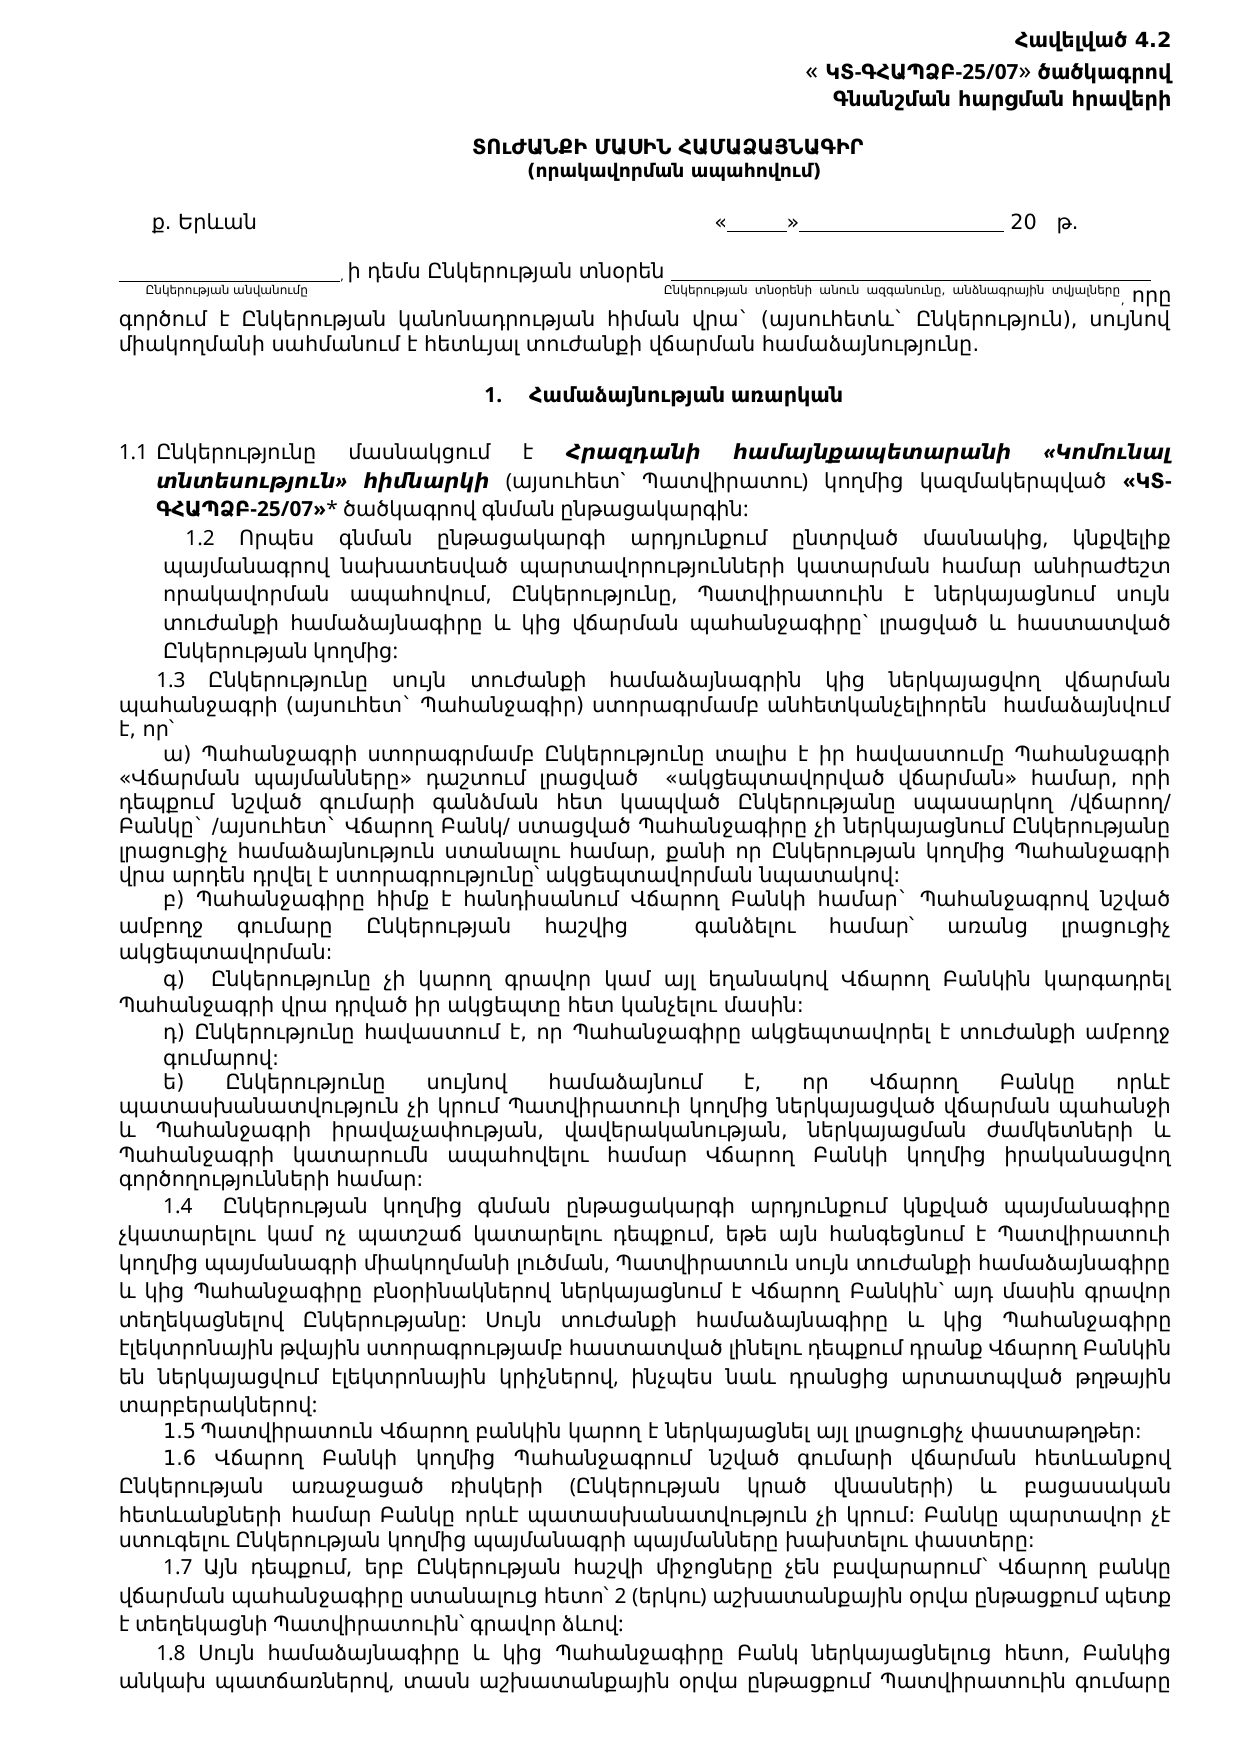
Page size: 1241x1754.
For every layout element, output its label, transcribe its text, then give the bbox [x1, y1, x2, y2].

text Ընկերության անվանումը Ընկերության տնօրենի անուն ազգանունը, անձնագրային տվյալները, որը գործում է Ընկերության կանոնադրության հիման վրա` (այսուհետև` Ընկերություն), սույնով միակողմանի սահմանում է հետևյալ տուժանքի վճարման համաձայնությունը. [118, 283, 1171, 356]
text (որակավորման ապահովում) [118, 159, 1171, 181]
text Հավելված 4.2 [118, 28, 1171, 53]
text « ԿՏ-ԳՀԱՊՁԲ-25/07» ծածկագրով [118, 53, 1171, 87]
text բ) Պահանջագիրը հիմք է հանդիսանում Վճարող Բանկի համար` Պահանջագրով նշված ամբողջ գումարը Ընկերության հաշվից գանձելու համար՝ առանց լրացուցիչ ակցեպտավորման: [118, 887, 1171, 964]
text Գնանշման հարցման հրավերի [118, 87, 1171, 111]
list Պատվիրատուն Վճարող բանկին կարող է ներկայացնել այլ լրացուցիչ փաստաթղթեր: [163, 1419, 1171, 1443]
text գ) Ընկերությունը չի կարող գրավոր կամ այլ եղանակով Վճարող Բանկին կարգադրել Պահանջագրի վրա դրված իր ակցեպտը հետ կանչելու մասին: [118, 964, 1171, 1017]
list Համաձայնության առարկան [156, 380, 1171, 408]
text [118, 1638, 1171, 1695]
text ա) Պահանջագրի ստորագրմամբ Ընկերությունը տալիս է իր հավաստումը Պահանջագրի «Վճարման պայմանները» դաշտում լրացված «ակցեպտավորված վճարման» համար, որի դեպքում նշված գումարի գանձման հետ կապված Ընկերությանը սպասարկող /վճարող/ Բանկը` /այսուհետ` Վճարող Բանկ/ ստացված Պահանջագիրը չի ներկայացնում Ընկերությանը լրացուցիչ համաձայնություն ստանալու համար, քանի որ Ընկերության կողմից Պահանջագրի վրա արդեն դրվել է ստորագրությունը՝ ակցեպտավորման նպատակով: [118, 742, 1171, 887]
text 1.6 Վճարող Բանկի կողմից Պահանջագրում նշված գումարի վճարման հետևանքով Ընկերության առաջացած ռիսկերի (Ընկերության կրած վնասների) և բացասական հետևանքների համար Բանկը որևէ պատասխանատվություն չի կրում: Բանկը պարտավոր չէ ստուգելու Ընկերության կողմից պայմանագրի պայմանները խախտելու փաստերը: [118, 1443, 1171, 1552]
text 1.7 Այն դեպքում, երբ Ընկերության հաշվի միջոցները չեն բավարարում՝ Վճարող բանկը վճարման պահանջագիրը ստանալուց հետո՝ 2 (երկու) աշխատանքային օրվա ընթացքում պետք է տեղեկացնի Պատվիրատուին՝ գրավոր ձևով: [118, 1552, 1171, 1638]
text ք. Երևան « » 20 թ. [118, 210, 1171, 234]
text 1.3 Ընկերությունը սույն տուժանքի համաձայնագրին կից ներկայացվող վճարման պահանջագրի (այսուհետ` Պահանջագիր) ստորագրմամբ անհետկանչելիորեն համաձայնվում է, որ՝ [118, 665, 1171, 742]
text , ի դեմս Ընկերության տնօրեն [118, 259, 1171, 283]
text ե) Ընկերությունը սույնով համաձայնում է, որ Վճարող Բանկը որևէ պատասխանատվություն չի կրում Պատվիրատուի կողմից ներկայացված վճարման պահանջի և Պահանջագրի իրավաչափության, վավերականության, ներկայացման ժամկետների և Պահանջագրի կատարումն ապահովելու համար Վճարող Բանկի կողմից իրականացվող գործողությունների համար: [118, 1070, 1171, 1191]
text ՏՈւԺԱՆՔԻ ՄԱՍԻՆ ՀԱՄԱՁԱՅՆԱԳԻՐ [118, 135, 1171, 159]
text 1.2 Որպես գնման ընթացակարգի արդյունքում ընտրված մասնակից, կնքվելիք պայմանագրով նախատեսված պարտավորությունների կատարման համար անհրաժեշտ որակավորման ապահովում, Ընկերությունը, Պատվիրատուին է ներկայացնում սույն տուժանքի համաձայնագիրը և կից վճարման պահանջագիրը` լրացված և հաստատված Ընկերության կողմից: [163, 523, 1171, 665]
text 1.4 Ընկերության կողմից գնման ընթացակարգի արդյունքում կնքված պայմանագիրը չկատարելու կամ ոչ պատշաճ կատարելու դեպքում, եթե այն հանգեցնում է Պատվիրատուի կողմից պայմանագրի միակողմանի լուծման, Պատվիրատուն սույն տուժանքի համաձայնագիրը և կից Պահանջագիրը բնօրինակներով ներկայացնում է Վճարող Բանկին` այդ մասին գրավոր տեղեկացնելով Ընկերությանը: Սույն տուժանքի համաձայնագիրը և կից Պահանջագիրը էլեկտրոնային թվային ստորագրությամբ հաստատված լինելու դեպքում դրանք Վճարող Բանկին են ներկայացվում էլեկտրոնային կրիչներով, ինչպես նաև դրանցից արտատպված թղթային տարբերակներով: [118, 1191, 1171, 1419]
list Ընկերությունը մասնակցում է Հրազդանի համայնքապետարանի «Կոմունալ տնտեսություն» հիմնարկի (այսուհետ` Պատվիրատու) կողմից կազմակերպված «ԿՏ-ԳՀԱՊՁԲ-25/07»* ծածկագրով գնման ընթացակարգին: [118, 437, 1171, 523]
text դ) Ընկերությունը հավաստում է, որ Պահանջագիրը ակցեպտավորել է տուժանքի ամբողջ գումարով: [163, 1017, 1171, 1070]
